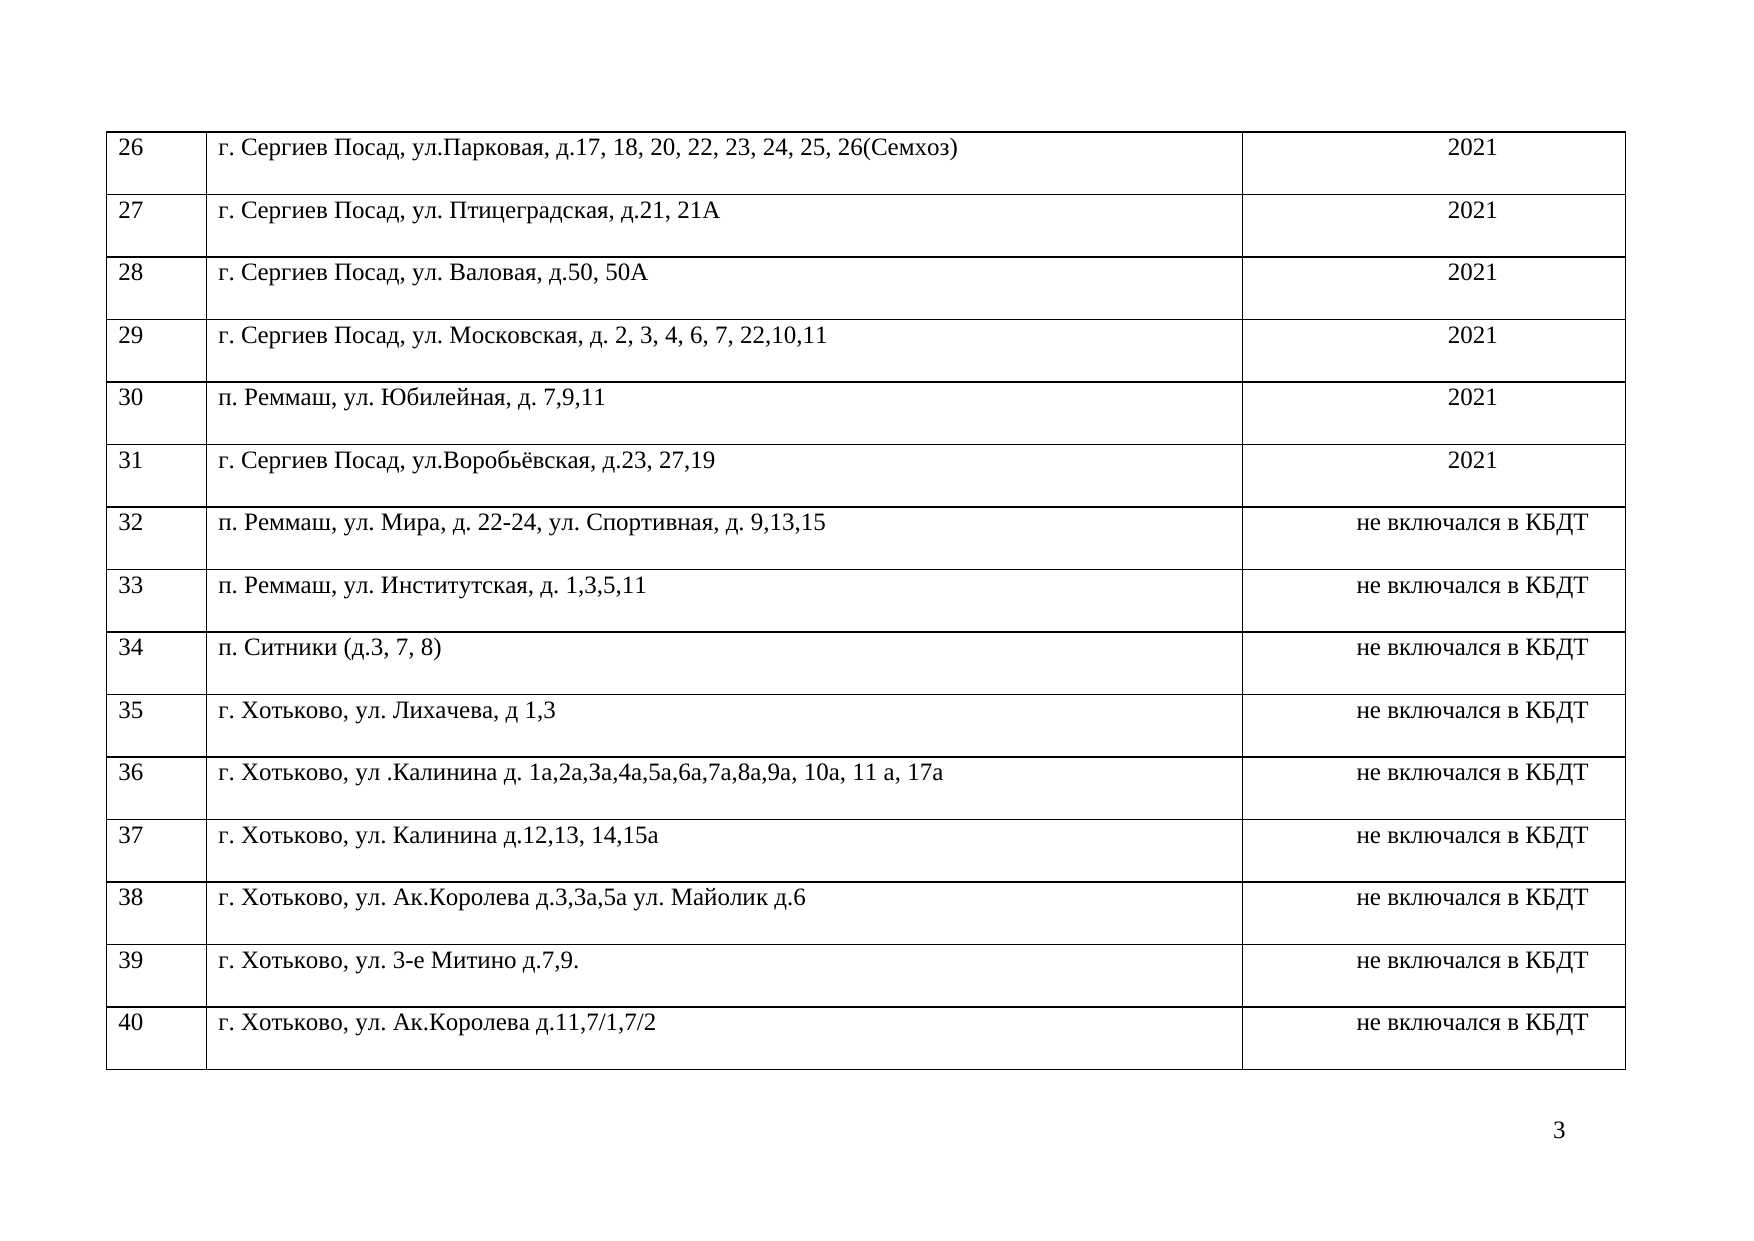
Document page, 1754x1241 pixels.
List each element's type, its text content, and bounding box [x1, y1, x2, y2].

table_cell г. Сергиев Посад, ул. Птицеградская, д.21, 21А [207, 195, 1242, 256]
table_cell не включался в КБДТ [1243, 633, 1625, 694]
table_cell г. Хотьково, ул. 3-е Митино д.7,9. [207, 945, 1242, 1006]
table_cell не включался в КБДТ [1243, 1008, 1625, 1069]
table_cell п. Реммаш, ул. Мира, д. 22-24, ул. Спортивная, д. 9,13,15 [207, 508, 1242, 569]
table_cell 2021 [1243, 320, 1625, 381]
table_cell 2021 [1243, 133, 1625, 194]
table_cell 36 [107, 758, 206, 819]
table_cell п. Реммаш, ул. Институтская, д. 1,3,5,11 [207, 570, 1242, 631]
table_cell г. Сергиев Посад, ул.Парковая, д.17, 18, 20, 22, 23, 24, 25, 26(Семхоз) [207, 133, 1242, 194]
table_cell 2021 [1243, 195, 1625, 256]
table_cell не включался в КБДТ [1243, 883, 1625, 944]
table_cell г. Хотьково, ул .Калинина д. 1а,2а,За,4а,5а,6а,7а,8а,9а, 10а, 11 а, 17а [207, 758, 1242, 819]
table_cell 2021 [1243, 445, 1625, 506]
table_cell п. Реммаш, ул. Юбилейная, д. 7,9,11 [207, 383, 1242, 444]
table_cell г. Сергиев Посад, ул. Московская, д. 2, 3, 4, 6, 7, 22,10,11 [207, 320, 1242, 381]
table_cell г. Хотьково, ул. Лихачева, д 1,3 [207, 695, 1242, 756]
table_cell 2021 [1243, 383, 1625, 444]
table_cell 28 [107, 258, 206, 319]
table_cell 37 [107, 820, 206, 881]
table_cell 40 [107, 1008, 206, 1069]
table_cell г. Сергиев Посад, ул. Валовая, д.50, 50А [207, 258, 1242, 319]
table_cell 27 [107, 195, 206, 256]
table_cell не включался в КБДТ [1243, 570, 1625, 631]
table_cell г. Хотьково, ул. Калинина д.12,13, 14,15а [207, 820, 1242, 881]
table_cell г. Хотьково, ул. Ак.Королева д.3,3а,5а ул. Майолик д.6 [207, 883, 1242, 944]
table_cell не включался в КБДТ [1243, 820, 1625, 881]
table_cell 30 [107, 383, 206, 444]
table_cell 39 [107, 945, 206, 1006]
table_cell не включался в КБДТ [1243, 508, 1625, 569]
table_cell 26 [107, 133, 206, 194]
table_cell 35 [107, 695, 206, 756]
table_cell 34 [107, 633, 206, 694]
table_cell не включался в КБДТ [1243, 945, 1625, 1006]
table_cell 31 [107, 445, 206, 506]
table_cell г. Хотьково, ул. Ак.Королева д.11,7/1,7/2 [207, 1008, 1242, 1069]
table_cell 32 [107, 508, 206, 569]
table_cell п. Ситники (д.3, 7, 8) [207, 633, 1242, 694]
table_cell 38 [107, 883, 206, 944]
table_cell 29 [107, 320, 206, 381]
table_cell не включался в КБДТ [1243, 695, 1625, 756]
table_cell 33 [107, 570, 206, 631]
table_cell 2021 [1243, 258, 1625, 319]
table_cell не включался в КБДТ [1243, 758, 1625, 819]
table_cell г. Сергиев Посад, ул.Воробьёвская, д.23, 27,19 [207, 445, 1242, 506]
